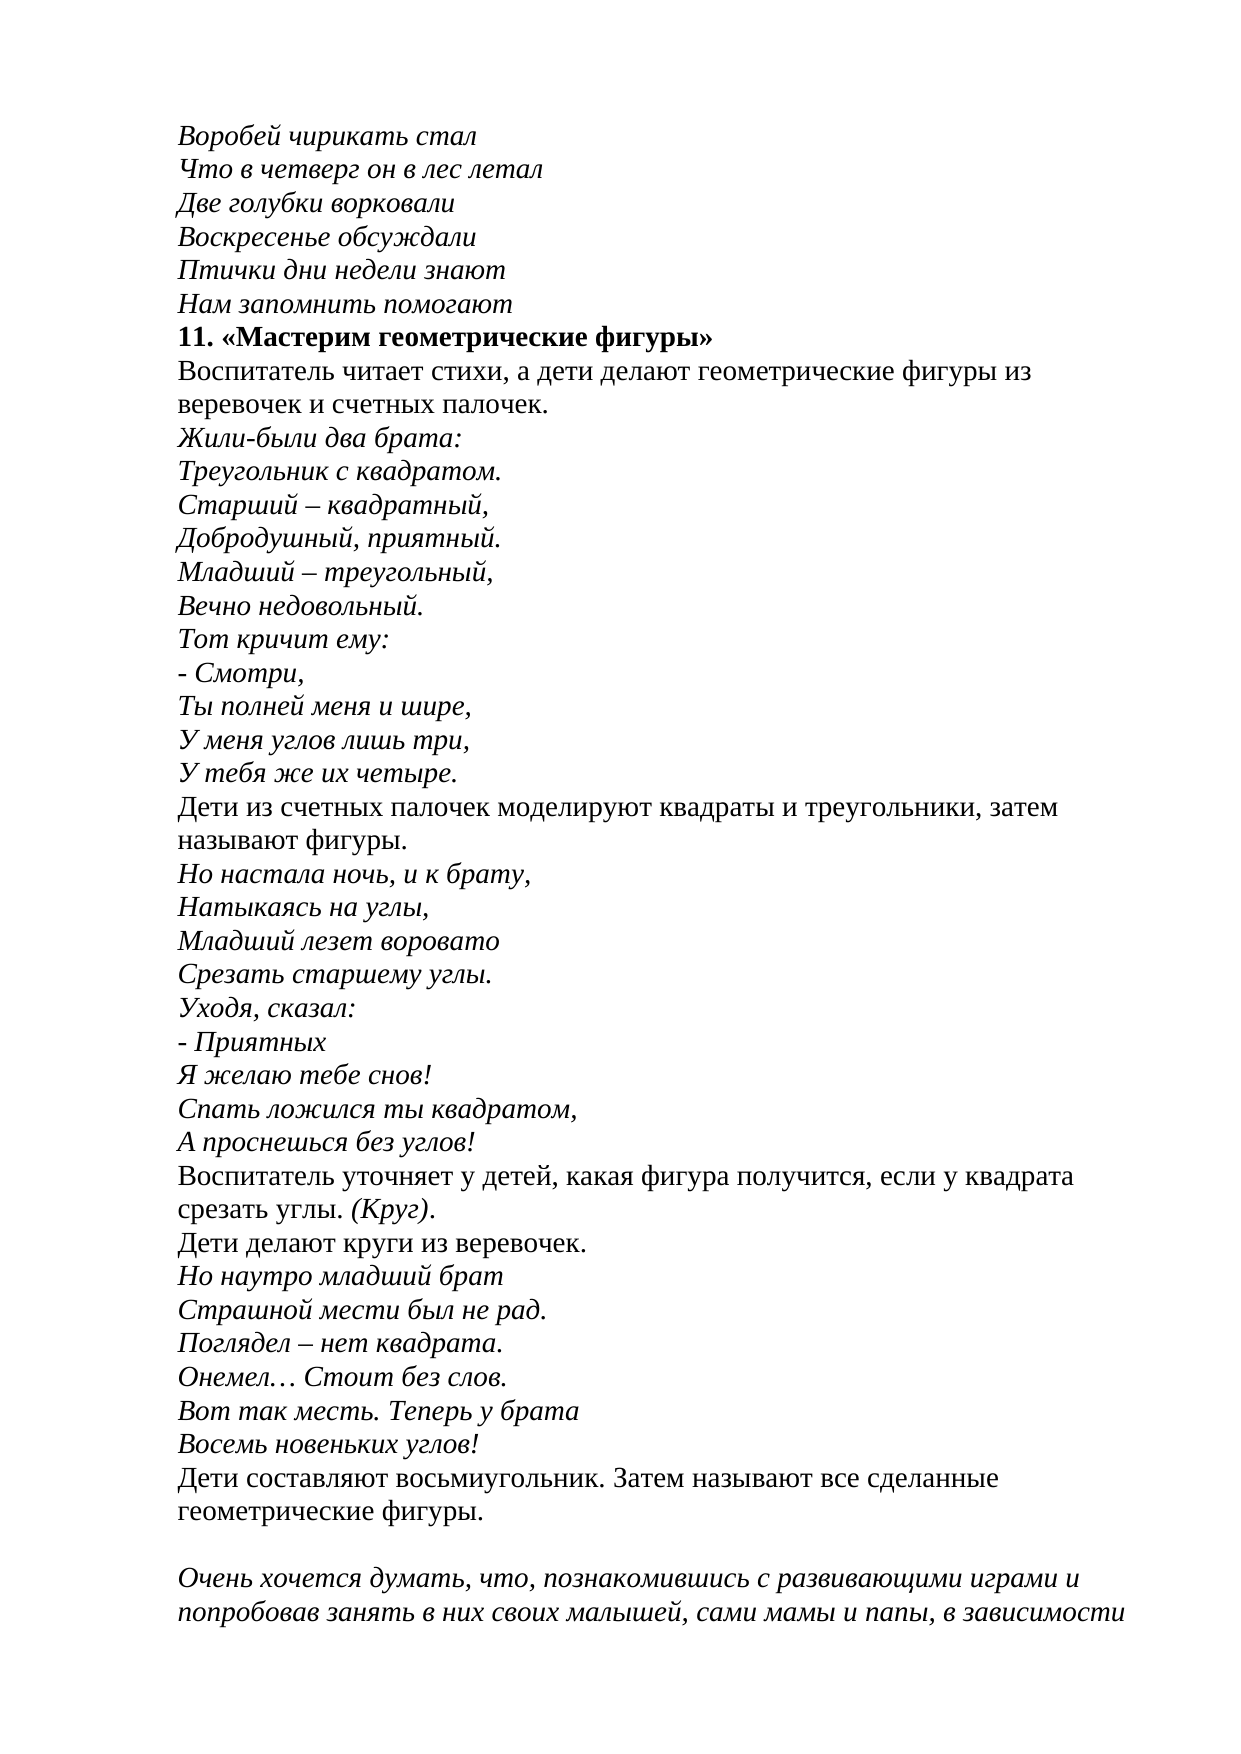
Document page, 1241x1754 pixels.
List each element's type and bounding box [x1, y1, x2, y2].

text [177, 118, 1152, 1627]
